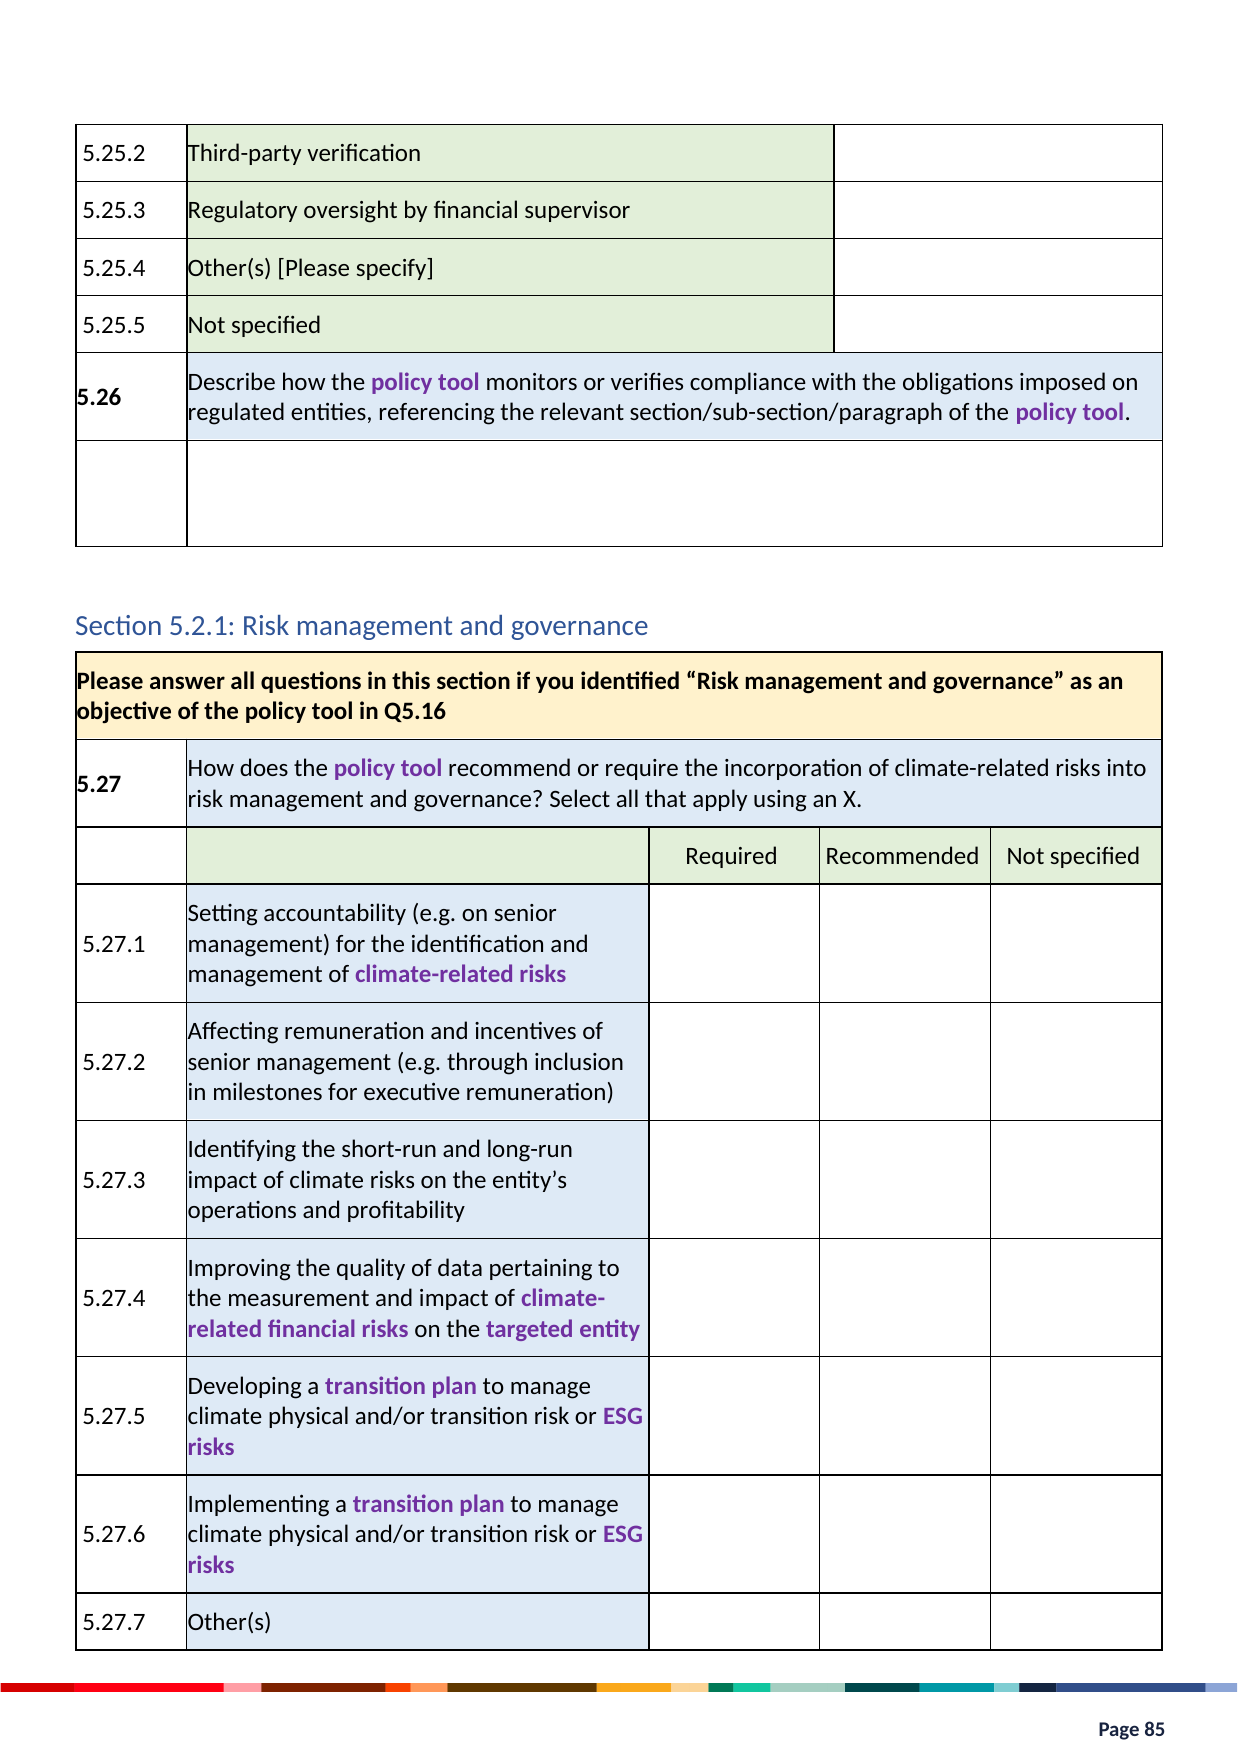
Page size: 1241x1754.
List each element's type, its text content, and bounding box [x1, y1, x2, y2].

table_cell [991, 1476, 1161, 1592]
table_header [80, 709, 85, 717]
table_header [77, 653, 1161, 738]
subtitle Section 5.2.1: Risk management and governance [75, 607, 1165, 643]
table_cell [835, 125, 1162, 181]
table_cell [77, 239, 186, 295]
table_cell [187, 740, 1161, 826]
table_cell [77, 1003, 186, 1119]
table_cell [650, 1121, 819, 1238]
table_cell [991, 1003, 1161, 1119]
picture [0, 1683, 1236, 1692]
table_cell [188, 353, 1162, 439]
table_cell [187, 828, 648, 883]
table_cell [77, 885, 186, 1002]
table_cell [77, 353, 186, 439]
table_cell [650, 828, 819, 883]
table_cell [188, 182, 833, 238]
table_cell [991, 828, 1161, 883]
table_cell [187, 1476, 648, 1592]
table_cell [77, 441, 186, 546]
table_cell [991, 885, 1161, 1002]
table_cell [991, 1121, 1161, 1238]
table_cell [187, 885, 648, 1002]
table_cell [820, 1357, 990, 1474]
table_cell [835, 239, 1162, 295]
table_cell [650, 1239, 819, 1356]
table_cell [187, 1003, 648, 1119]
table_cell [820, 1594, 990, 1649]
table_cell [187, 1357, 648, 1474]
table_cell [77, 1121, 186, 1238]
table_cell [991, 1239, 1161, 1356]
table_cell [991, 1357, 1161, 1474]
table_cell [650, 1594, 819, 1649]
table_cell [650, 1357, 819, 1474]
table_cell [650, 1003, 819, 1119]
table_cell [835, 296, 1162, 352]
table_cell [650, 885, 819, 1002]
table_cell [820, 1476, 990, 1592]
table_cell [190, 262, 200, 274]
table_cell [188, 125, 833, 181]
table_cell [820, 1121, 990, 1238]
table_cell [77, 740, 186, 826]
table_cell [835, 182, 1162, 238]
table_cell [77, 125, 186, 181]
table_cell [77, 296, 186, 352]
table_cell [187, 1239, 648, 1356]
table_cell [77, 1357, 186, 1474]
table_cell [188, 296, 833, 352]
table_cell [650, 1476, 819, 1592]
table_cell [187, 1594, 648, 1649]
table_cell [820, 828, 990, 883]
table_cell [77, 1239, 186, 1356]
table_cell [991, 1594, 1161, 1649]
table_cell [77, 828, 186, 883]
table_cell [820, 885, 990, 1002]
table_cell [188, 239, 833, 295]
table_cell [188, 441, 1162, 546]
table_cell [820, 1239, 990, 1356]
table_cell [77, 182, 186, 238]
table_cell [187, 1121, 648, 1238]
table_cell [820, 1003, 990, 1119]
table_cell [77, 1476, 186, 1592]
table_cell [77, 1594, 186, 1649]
